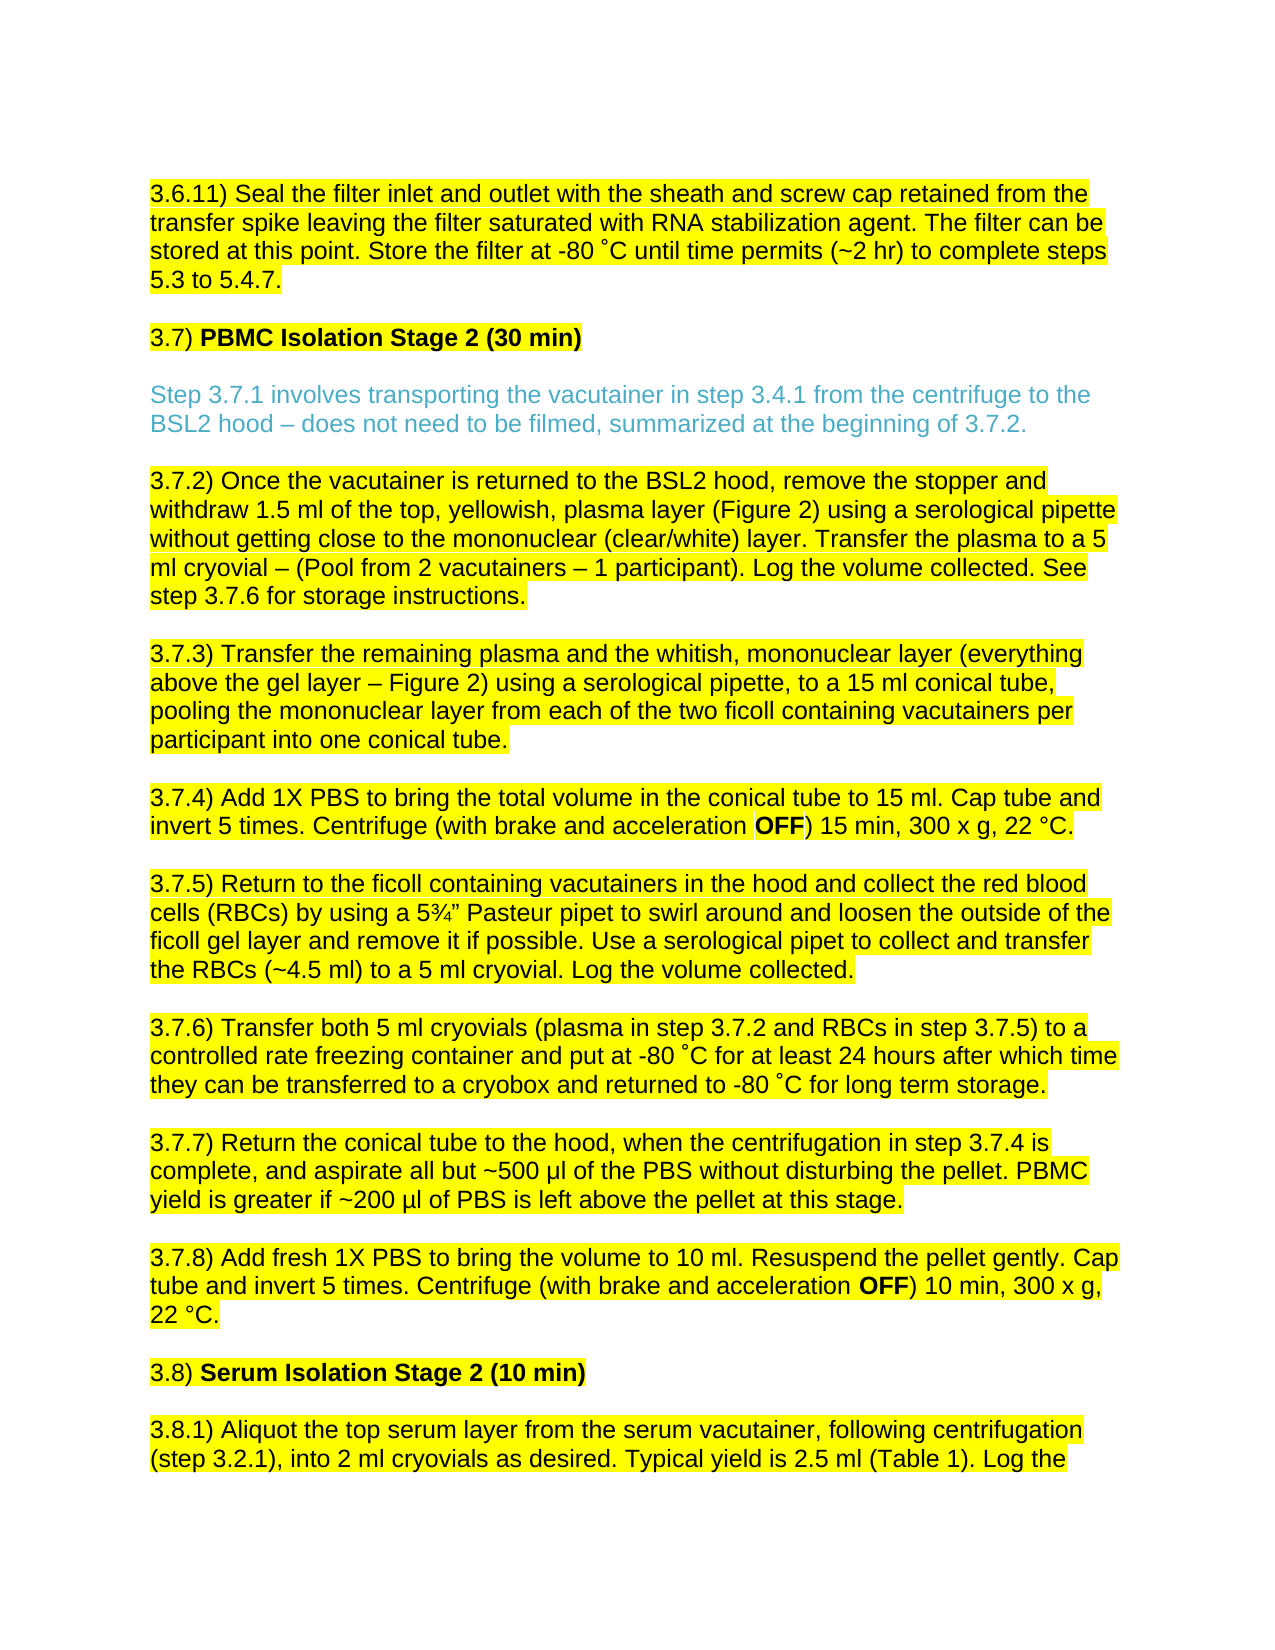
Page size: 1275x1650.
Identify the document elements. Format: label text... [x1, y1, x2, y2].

text 3.7.5) Return to the ficoll containing vacutainers in the hood and collect the red blood cells (RBCs) by using a 5¾” Pasteur pipet to swirl around and loosen the outside of the ficoll gel layer and remove it if possible. Use a serological pipet to collect and transfer the RBCs (~4.5 ml) to a 5 ml cryovial. Log the volume collected. [150, 869, 1125, 984]
text 3.7.4) Add 1X PBS to bring the total volume in the conical tube to 15 ml. Cap tube and invert 5 times. Centrifuge (with brake and acceleration OFF) 15 min, 300 x g, 22 °C. [150, 782, 1125, 840]
text 3.6.11) Seal the filter inlet and outlet with the sheath and screw cap retained from the transfer spike leaving the filter saturated with RNA stabilization agent. The filter can be stored at this point. Store the filter at -80 ˚C until time permits (~2 hr) to complete steps 5.3 to 5.4.7. [150, 179, 1125, 294]
text Step 3.7.1 involves transporting the vacutainer in step 3.4.1 from the centrifuge to the BSL2 hood – does not need to be filmed, summarized at the beginning of 3.7.2. [150, 380, 1125, 437]
text 3.7.6) Transfer both 5 ml cryovials (plasma in step 3.7.2 and RBCs in step 3.7.5) to a controlled rate freezing container and put at -80 ˚C for at least 24 hours after which time they can be transferred to a cryobox and returned to -80 ˚C for long term storage. [150, 1012, 1125, 1099]
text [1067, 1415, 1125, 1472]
text 3.7.2) Once the vacutainer is returned to the BSL2 hood, remove the stopper and withdraw 1.5 ml of the top, yellowish, plasma layer (Figure 2) using a serological pipette without getting close to the mononuclear (clear/white) layer. Transfer the plasma to a 5 ml cryovial – (Pool from 2 vacutainers – 1 participant). Log the volume collected. See step 3.7.6 for storage instructions. [150, 466, 1125, 610]
text 3.7) PBMC Isolation Stage 2 (30 min) [150, 322, 1125, 351]
text 3.7.8) Add fresh 1X PBS to bring the volume to 10 ml. Resuspend the pellet gently. Cap tube and invert 5 times. Centrifuge (with brake and acceleration OFF) 10 min, 300 x g, 22 °C. [150, 1242, 1125, 1329]
text 3.7.3) Transfer the remaining plasma and the whitish, mononuclear layer (everything above the gel layer – Figure 2) using a serological pipette, to a 15 ml conical tube, pooling the mononuclear layer from each of the two ficoll containing vacutainers per participant into one conical tube. [150, 639, 1125, 754]
text 3.7.7) Return the conical tube to the hood, when the centrifugation in step 3.7.4 is complete, and aspirate all but ~500 μl of the PBS without disturbing the pellet. PBMC yield is greater if ~200 µl of PBS is left above the pellet at this stage. [150, 1127, 1125, 1214]
text 3.8) Serum Isolation Stage 2 (10 min) [150, 1357, 1125, 1386]
